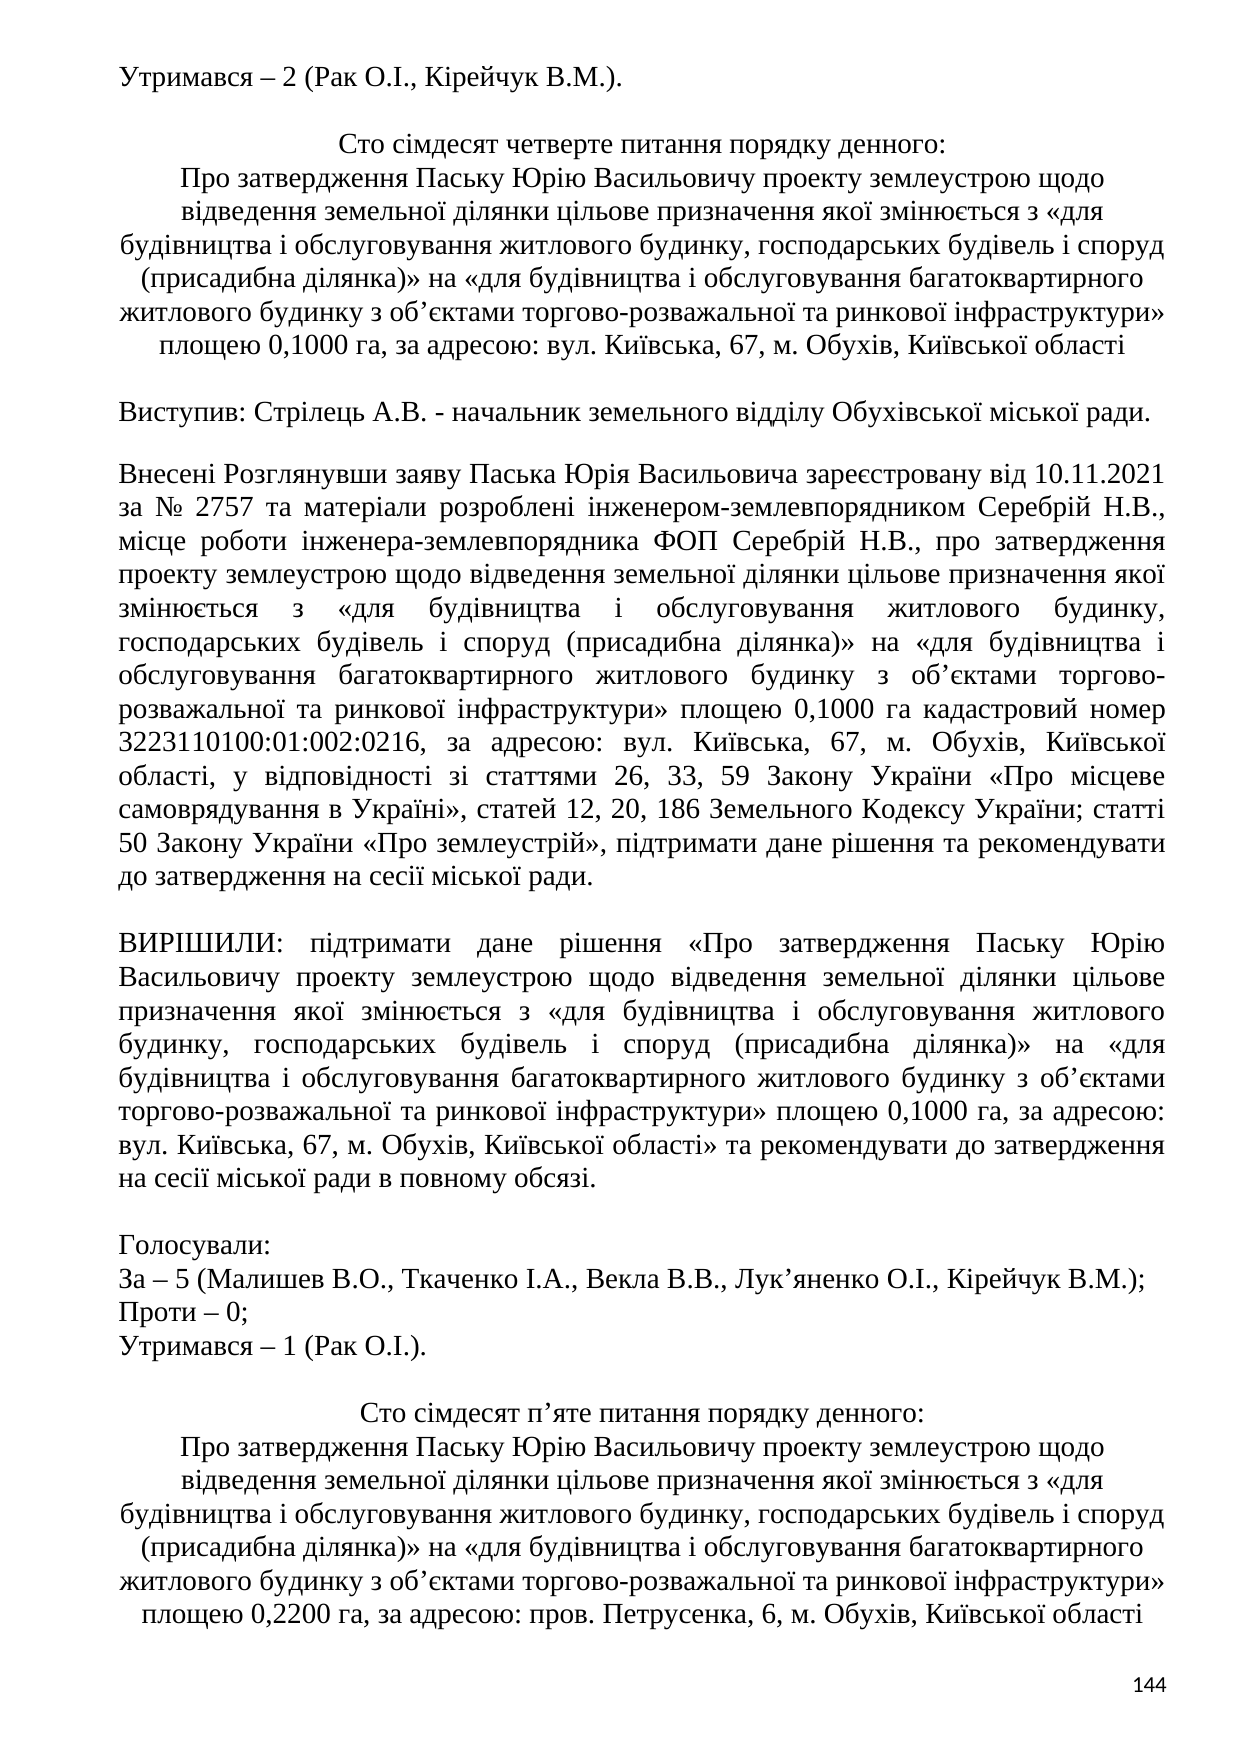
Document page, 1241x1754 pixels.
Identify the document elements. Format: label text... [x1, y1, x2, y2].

text Сто сімдесят четверте питання порядку денного: [118, 126, 1167, 160]
text Сто сімдесят п’яте питання порядку денного: [118, 1395, 1167, 1429]
text Виступив: Стрілець А.В. - начальник земельного відділу Обухівської міської ради. [118, 394, 1167, 428]
text ВИРІШИЛИ: підтримати дане рішення «Про затвердження Паську Юрію Васильовичу проекту землеустрою щодо відведення земельної ділянки цільове призначення якої змінюється з «для будівництва і обслуговування житлового будинку, господарських будівель і споруд (присадибна ділянка)» на «для будівництва і обслуговування багатоквартирного житлового будинку з об’єктами торгово-розважальної та ринкової інфраструктури» площею 0,1000 га, за адресою: вул. Київська, 67, м. Обухів, Київської області» та рекомендувати до затвердження на сесії міської ради в повному обсязі. [118, 926, 1167, 1194]
text Про затвердження Паську Юрію Васильовичу проекту землеустрою щодо відведення земельної ділянки цільове призначення якої змінюється з «для будівництва і обслуговування житлового будинку, господарських будівель і споруд (присадибна ділянка)» на «для будівництва і обслуговування багатоквартирного житлового будинку з об’єктами торгово-розважальної та ринкової інфраструктури» площею 0,1000 га, за адресою: вул. Київська, 67, м. Обухів, Київської області [118, 160, 1167, 361]
text За – 5 (Малишев В.О., Ткаченко І.А., Векла В.В., Лук’яненко О.І., Кірейчук В.М.); [118, 1261, 1167, 1294]
text Голосували: [118, 1227, 1167, 1261]
text Проти – 0; [118, 1294, 1167, 1328]
text Утримався – 2 (Рак О.І., Кірейчук В.М.). [118, 59, 1167, 93]
text Утримався – 1 (Рак О.І.). [118, 1328, 1167, 1362]
text Внесені Розглянувши заяву Паська Юрія Васильовича зареєстровану від 10.11.2021 за № 2757 та матеріали розроблені інженером-землевпорядником Серебрій Н.В., місце роботи інженера-землевпорядника ФОП Серебрій Н.В., про затвердження проекту землеустрою щодо відведення земельної ділянки цільове призначення якої змінюється з «для будівництва і обслуговування житлового будинку, господарських будівель і споруд (присадибна ділянка)» на «для будівництва і обслуговування багатоквартирного житлового будинку з об’єктами торгово-розважальної та ринкової інфраструктури» площею 0,1000 га кадастровий номер 3223110100:01:002:0216, за адресою: вул. Київська, 67, м. Обухів, Київської області, у відповідності зі статтями 26, 33, 59 Закону України «Про місцеве самоврядування в Україні», статей 12, 20, 186 Земельного Кодексу України; статті 50 Закону України «Про землеустрій», підтримати дане рішення та рекомендувати до затвердження на сесії міської ради. [118, 456, 1167, 892]
text Про затвердження Паську Юрію Васильовичу проекту землеустрою щодо відведення земельної ділянки цільове призначення якої змінюється з «для будівництва і обслуговування житлового будинку, господарських будівель і споруд (присадибна ділянка)» на «для будівництва і обслуговування багатоквартирного житлового будинку з об’єктами торгово-розважальної та ринкової інфраструктури» площею 0,2200 га, за адресою: пров. Петрусенка, 6, м. Обухів, Київської області [118, 1429, 1167, 1630]
